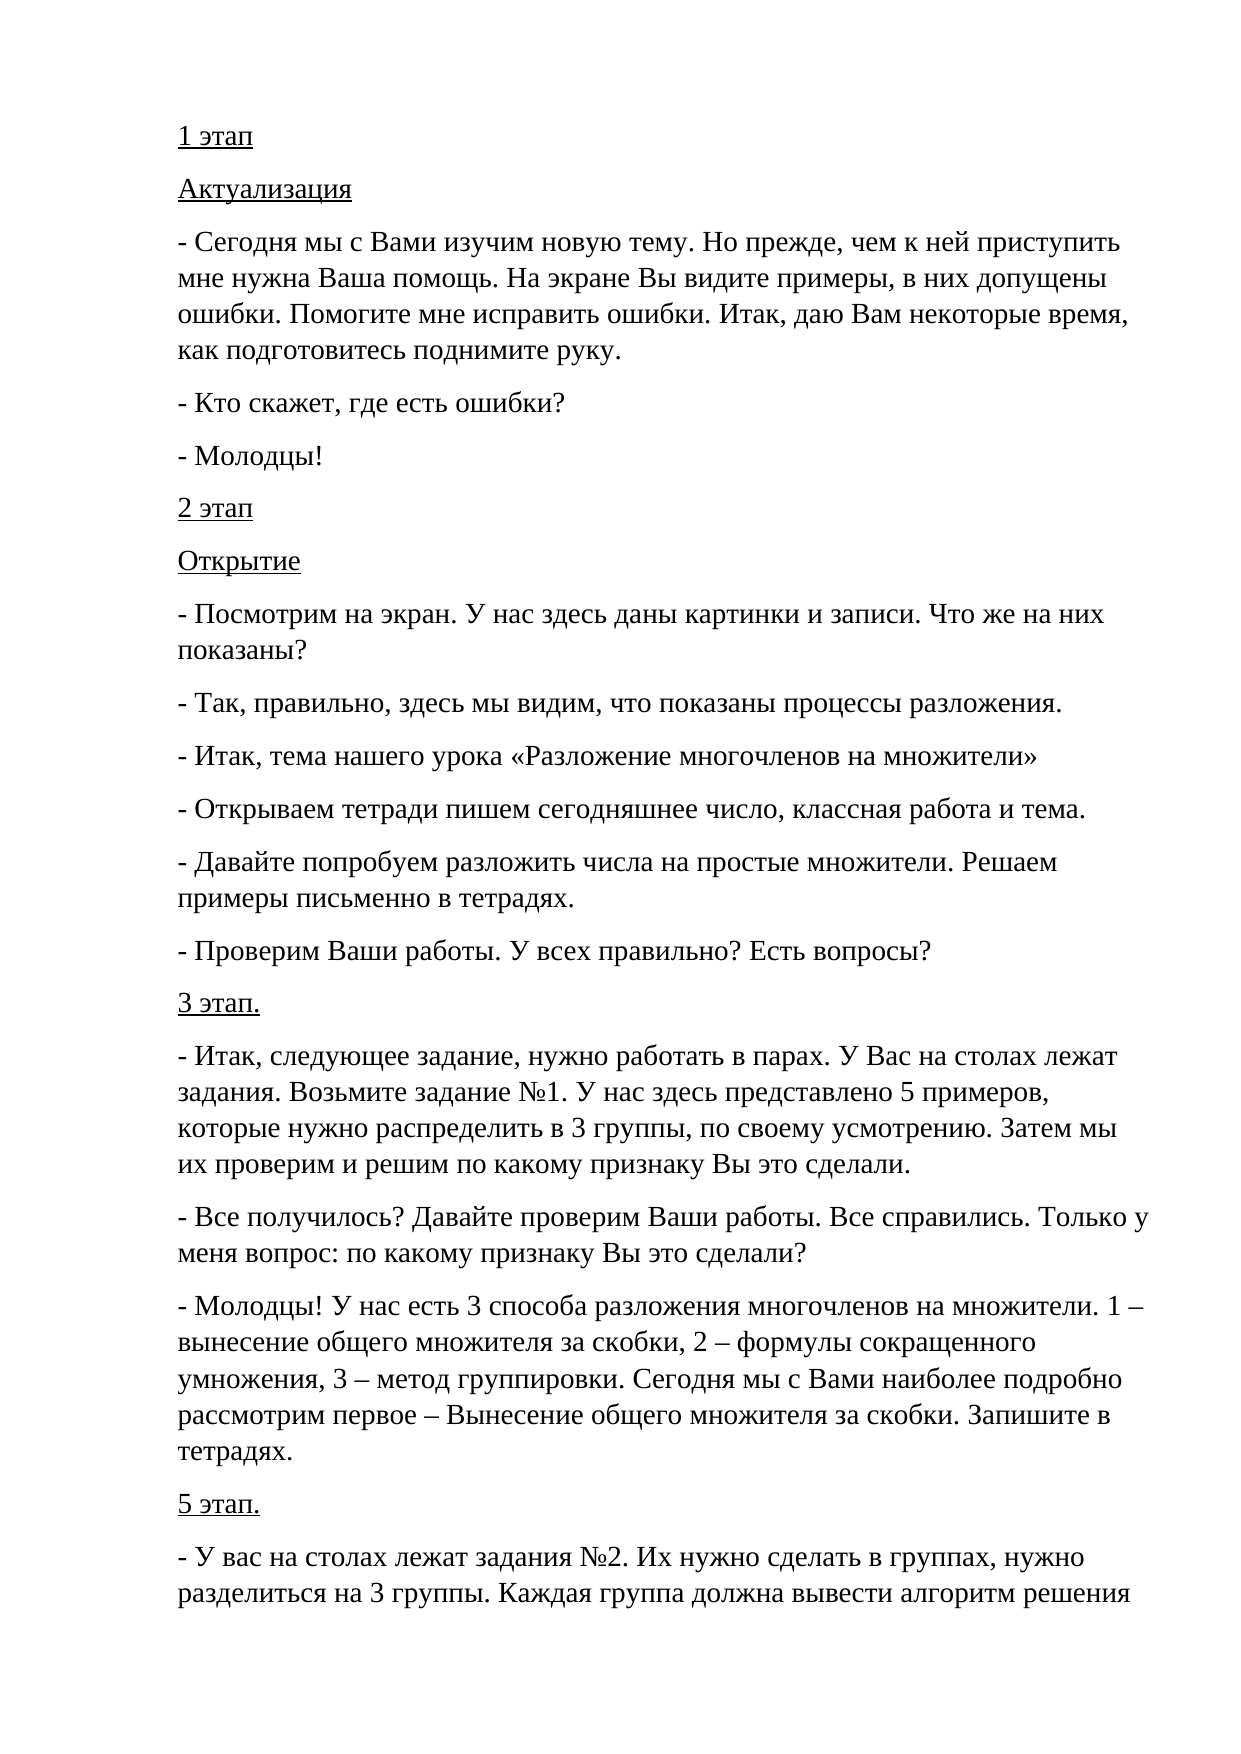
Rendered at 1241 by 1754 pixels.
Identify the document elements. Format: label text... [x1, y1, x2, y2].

text 3 этап. [177, 985, 1152, 1019]
text Открытие [177, 543, 1152, 577]
text - Итак, тема нашего урока «Разложение многочленов на множители» [177, 738, 1152, 772]
text Актуализация [177, 171, 1152, 204]
text - Все получилось? Давайте проверим Ваши работы. Все справились. Только у меня вопрос: по какому признаку Вы это сделали? [177, 1199, 1152, 1269]
text 1 этап [177, 118, 1152, 152]
text - Посмотрим на экран. У нас здесь даны картинки и записи. Что же на них показаны? [177, 596, 1152, 666]
text - Давайте попробуем разложить числа на простые множители. Решаем примеры письменно в тетрадях. [177, 844, 1152, 913]
text 2 этап [177, 491, 1152, 524]
text 5 этап. [177, 1486, 1152, 1519]
text - Итак, следующее задание, нужно работать в парах. У Вас на столах лежат задания. Возьмите задание №1. У нас здесь представлено 5 примеров, которые нужно распределить в 3 группы, по своему усмотрению. Затем мы их проверим и решим по какому признаку Вы это сделали. [177, 1038, 1152, 1180]
text - Кто скажет, где есть ошибки? [177, 385, 1152, 418]
text - Проверим Ваши работы. У всех правильно? Есть вопросы? [177, 933, 1152, 966]
text - Молодцы! [177, 438, 1152, 471]
text - Молодцы! У нас есть 3 способа разложения многочленов на множители. 1 – вынесение общего множителя за скобки, 2 – формулы сокращенного умножения, 3 – метод группировки. Сегодня мы с Вами наиболее подробно рассмотрим первое – Вынесение общего множителя за скобки. Запишите в тетрадях. [177, 1288, 1152, 1467]
text - Сегодня мы с Вами изучим новую тему. Но прежде, чем к ней приступить мне нужна Ваша помощь. На экране Вы видите примеры, в них допущены ошибки. Помогите мне исправить ошибки. Итак, даю Вам некоторые время, как подготовитесь поднимите руку. [177, 224, 1152, 366]
text - Так, правильно, здесь мы видим, что показаны процессы разложения. [177, 685, 1152, 719]
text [177, 1539, 1152, 1608]
text - Открываем тетради пишем сегодняшнее число, классная работа и тема. [177, 791, 1152, 824]
